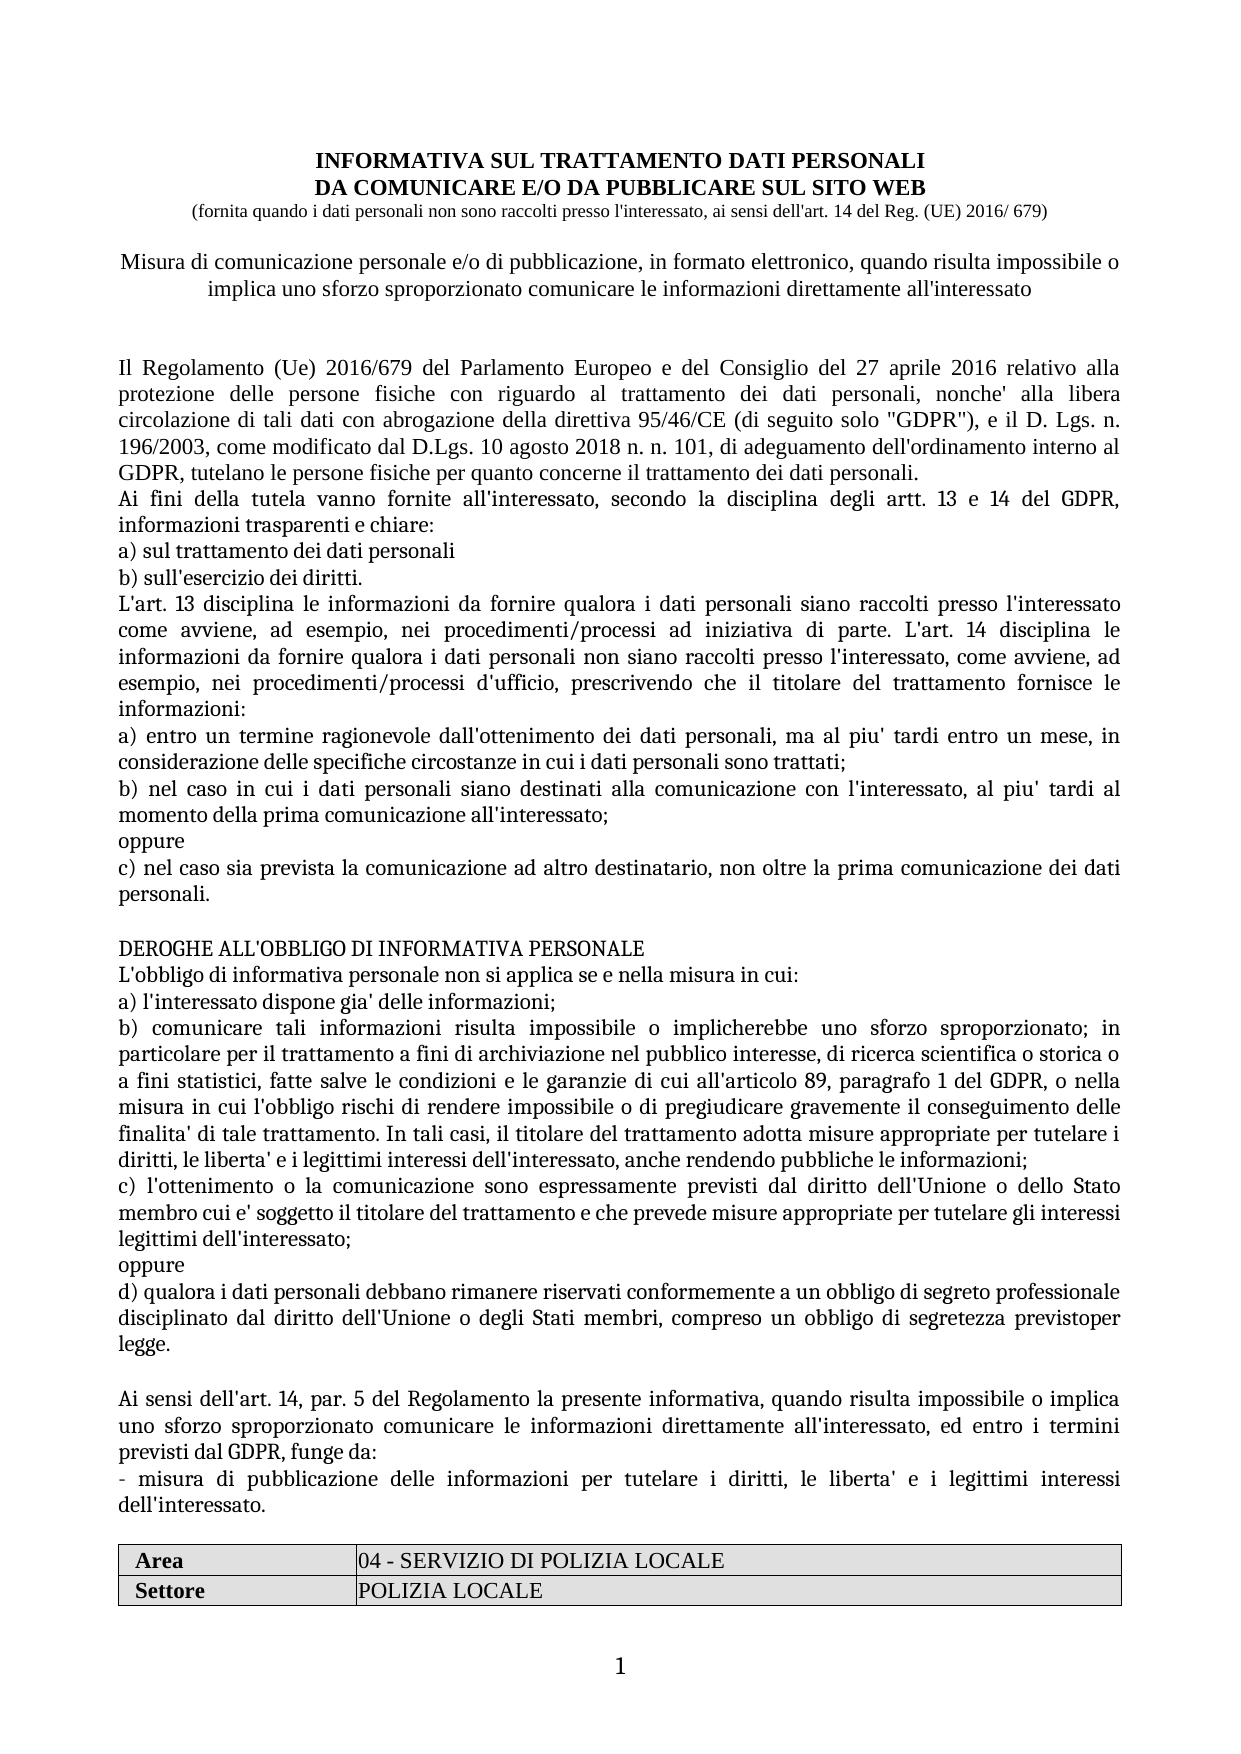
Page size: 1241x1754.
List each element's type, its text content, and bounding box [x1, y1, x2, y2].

text oppure [118, 1252, 1122, 1278]
table_cell POLIZIA LOCALE [357, 1576, 1121, 1605]
table_cell Settore [119, 1576, 356, 1605]
text Il Regolamento (Ue) 2016/679 del Parlamento Europeo e del Consiglio del 27 aprile 2016 relativo alla protezione delle persone fisiche con riguardo al trattamento dei dati personali, nonche' alla libera circolazione di tali dati con abrogazione della direttiva 95/46/CE (di seguito solo "GDPR"), e il D. Lgs. n. 196/2003, come modificato dal D.Lgs. 10 agosto 2018 n. n. 101, di adeguamento dell'ordinamento interno al GDPR, tutelano le persone fisiche per quanto concerne il trattamento dei dati personali. [118, 354, 1122, 485]
table_header 04 - SERVIZIO DI POLIZIA LOCALE [357, 1545, 1121, 1575]
text b) nel caso in cui i dati personali siano destinati alla comunicazione con l'interessato, al piu' tardi al momento della prima comunicazione all'interessato; [118, 775, 1122, 828]
text L'art. 13 disciplina le informazioni da fornire qualora i dati personali siano raccolti presso l'interessato come avviene, ad esempio, nei procedimenti/processi ad iniziativa di parte. L'art. 14 disciplina le informazioni da fornire qualora i dati personali non siano raccolti presso l'interessato, come avviene, ad esempio, nei procedimenti/processi d'ufficio, prescrivendo che il titolare del trattamento fornisce le informazioni: [118, 591, 1122, 723]
text - misura di pubblicazione delle informazioni per tutelare i diritti, le liberta' e i legittimi interessi dell'interessato. [118, 1465, 1122, 1518]
text c) l'ottenimento o la comunicazione sono espressamente previsti dal diritto dell'Unione o dello Stato membro cui e' soggetto il titolare del trattamento e che prevede misure appropriate per tutelare gli interessi legittimi dell'interessato; [118, 1173, 1122, 1252]
text (fornita quando i dati personali non sono raccolti presso l'interessato, ai sensi dell'art. 14 del Reg. (UE) 2016/ 679) [118, 200, 1122, 222]
text a) sul trattamento dei dati personali [118, 538, 1122, 564]
text Ai sensi dell'art. 14, par. 5 del Regolamento la presente informativa, quando risulta impossibile o implica uno sforzo sproporzionato comunicare le informazioni direttamente all'interessato, ed entro i termini previsti dal GDPR, funge da: [118, 1386, 1122, 1465]
text DA COMUNICARE E/O DA PUBBLICARE SUL SITO WEB [118, 174, 1122, 200]
text a) entro un termine ragionevole dall'ottenimento dei dati personali, ma al piu' tardi entro un mese, in considerazione delle specifiche circostanze in cui i dati personali sono trattati; [118, 723, 1122, 775]
text INFORMATIVA SUL TRATTAMENTO DATI PERSONALI [118, 148, 1122, 174]
text Ai fini della tutela vanno fornite all'interessato, secondo la disciplina degli artt. 13 e 14 del GDPR, informazioni trasparenti e chiare: [118, 485, 1122, 538]
text Misura di comunicazione personale e/o di pubblicazione, in formato elettronico, quando risulta impossibile o implica uno sforzo sproporzionato comunicare le informazioni direttamente all'interessato [118, 248, 1122, 301]
text DEROGHE ALL'OBBLIGO DI INFORMATIVA PERSONALE [118, 936, 1122, 962]
text L'obbligo di informativa personale non si applica se e nella misura in cui: [118, 962, 1122, 988]
table_header Area [119, 1545, 356, 1575]
text a) l'interessato dispone gia' delle informazioni; [118, 988, 1122, 1015]
text b) sull'esercizio dei diritti. [118, 564, 1122, 591]
text b) comunicare tali informazioni risulta impossibile o implicherebbe uno sforzo sproporzionato; in particolare per il trattamento a fini di archiviazione nel pubblico interesse, di ricerca scientifica o storica o a fini statistici, fatte salve le condizioni e le garanzie di cui all'articolo 89, paragrafo 1 del GDPR, o nella misura in cui l'obbligo rischi di rendere impossibile o di pregiudicare gravemente il conseguimento delle finalita' di tale trattamento. In tali casi, il titolare del trattamento adotta misure appropriate per tutelare i diritti, le liberta' e i legittimi interessi dell'interessato, anche rendendo pubbliche le informazioni; [118, 1015, 1122, 1173]
text d) qualora i dati personali debbano rimanere riservati conformemente a un obbligo di segreto professionale disciplinato dal diritto dell'Unione o degli Stati membri, compreso un obbligo di segretezza previstoper legge. [118, 1278, 1122, 1357]
text c) nel caso sia prevista la comunicazione ad altro destinatario, non oltre la prima comunicazione dei dati personali. [118, 854, 1122, 907]
text oppure [118, 828, 1122, 854]
